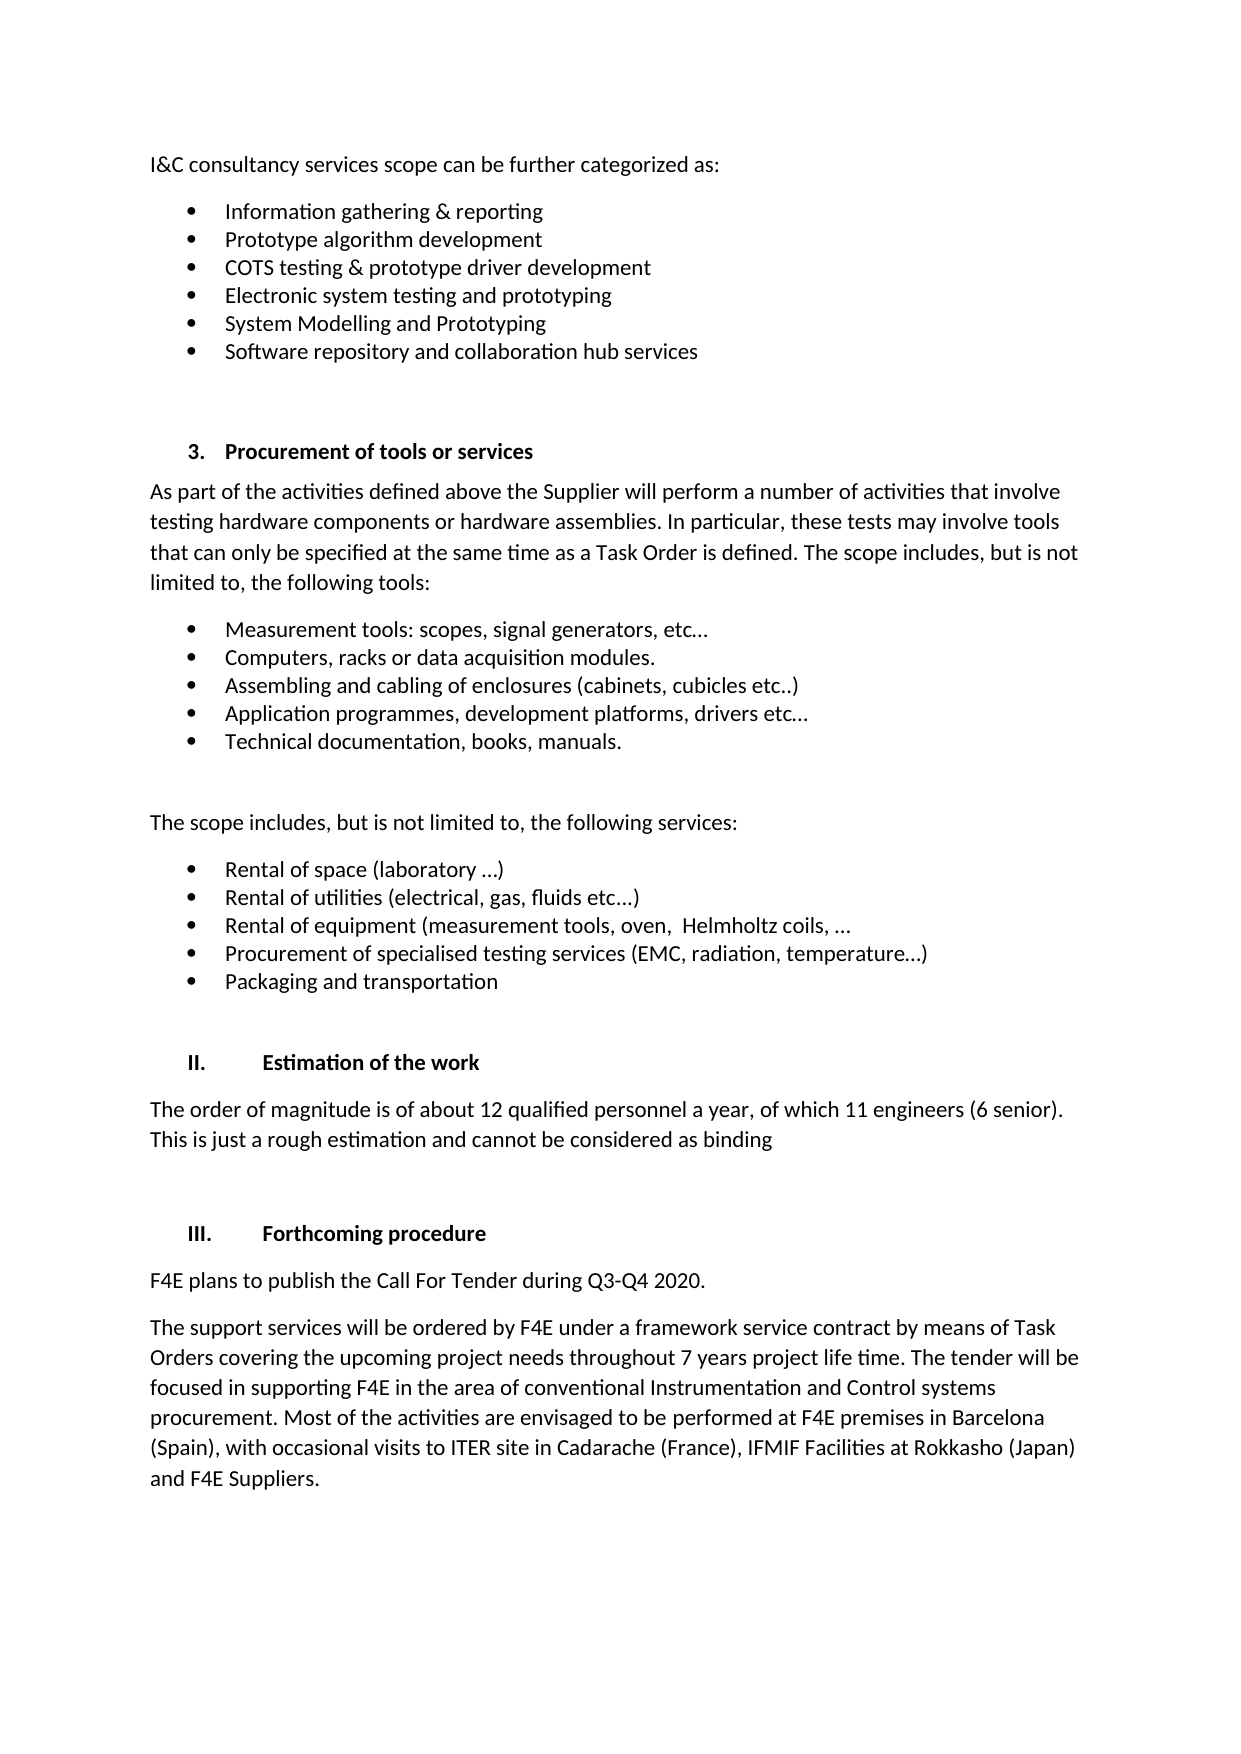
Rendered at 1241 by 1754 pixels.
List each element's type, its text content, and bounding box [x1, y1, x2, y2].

list COTS testing & prototype driver development [187, 253, 1090, 281]
list Software repository and collaboration hub services [187, 337, 1090, 365]
list Forthcoming procedure [187, 1219, 1090, 1247]
list Rental of utilities (electrical, gas, fluids etc...) [187, 883, 1090, 911]
text F4E plans to publish the Call For Tender during Q3-Q4 2020. [150, 1266, 1090, 1294]
list Procurement of specialised testing services (EMC, radiation, temperature…) [187, 939, 1090, 967]
list Technical documentation, books, manuals. [187, 727, 1090, 755]
list Assembling and cabling of enclosures (cabinets, cubicles etc..) [187, 671, 1090, 699]
list Measurement tools: scopes, signal generators, etc… [187, 615, 1090, 643]
list Electronic system testing and prototyping [187, 281, 1090, 309]
list Estimation of the work [187, 1048, 1090, 1076]
text The order of magnitude is of about 12 qualified personnel a year, of which 11 engineers (6 senior). This is just a rough estimation and cannot be considered as binding [150, 1095, 1090, 1153]
text The support services will be ordered by F4E under a framework service contract by means of Task Orders covering the upcoming project needs throughout 7 years project life time. The tender will be focused in supporting F4E in the area of conventional Instrumentation and Control systems procurement. Most of the activities are envisaged to be performed at F4E premises in Barcelona (Spain), with occasional visits to ITER site in Cadarache (France), IFMIF Facilities at Rokkasho (Japan) and F4E Suppliers. [150, 1313, 1090, 1492]
text I&C consultancy services scope can be further categorized as: [150, 150, 1090, 178]
list Prototype algorithm development [187, 225, 1090, 253]
text The scope includes, but is not limited to, the following services: [150, 808, 1090, 836]
list Information gathering & reporting [187, 197, 1090, 225]
list Packaging and transportation [187, 967, 1090, 995]
list Rental of space (laboratory …) [187, 855, 1090, 883]
list Rental of equipment (measurement tools, oven, Helmholtz coils, … [187, 911, 1090, 939]
list Application programmes, development platforms, drivers etc… [187, 699, 1090, 727]
text As part of the activities defined above the Supplier will perform a number of activities that involve testing hardware components or hardware assemblies. In particular, these tests may involve tools that can only be specified at the same time as a Task Order is defined. The scope includes, but is not limited to, the following tools: [150, 477, 1090, 596]
list System Modelling and Prototyping [187, 309, 1090, 337]
subtitle Procurement of tools or services [187, 437, 1090, 465]
list Computers, racks or data acquisition modules. [187, 643, 1090, 671]
